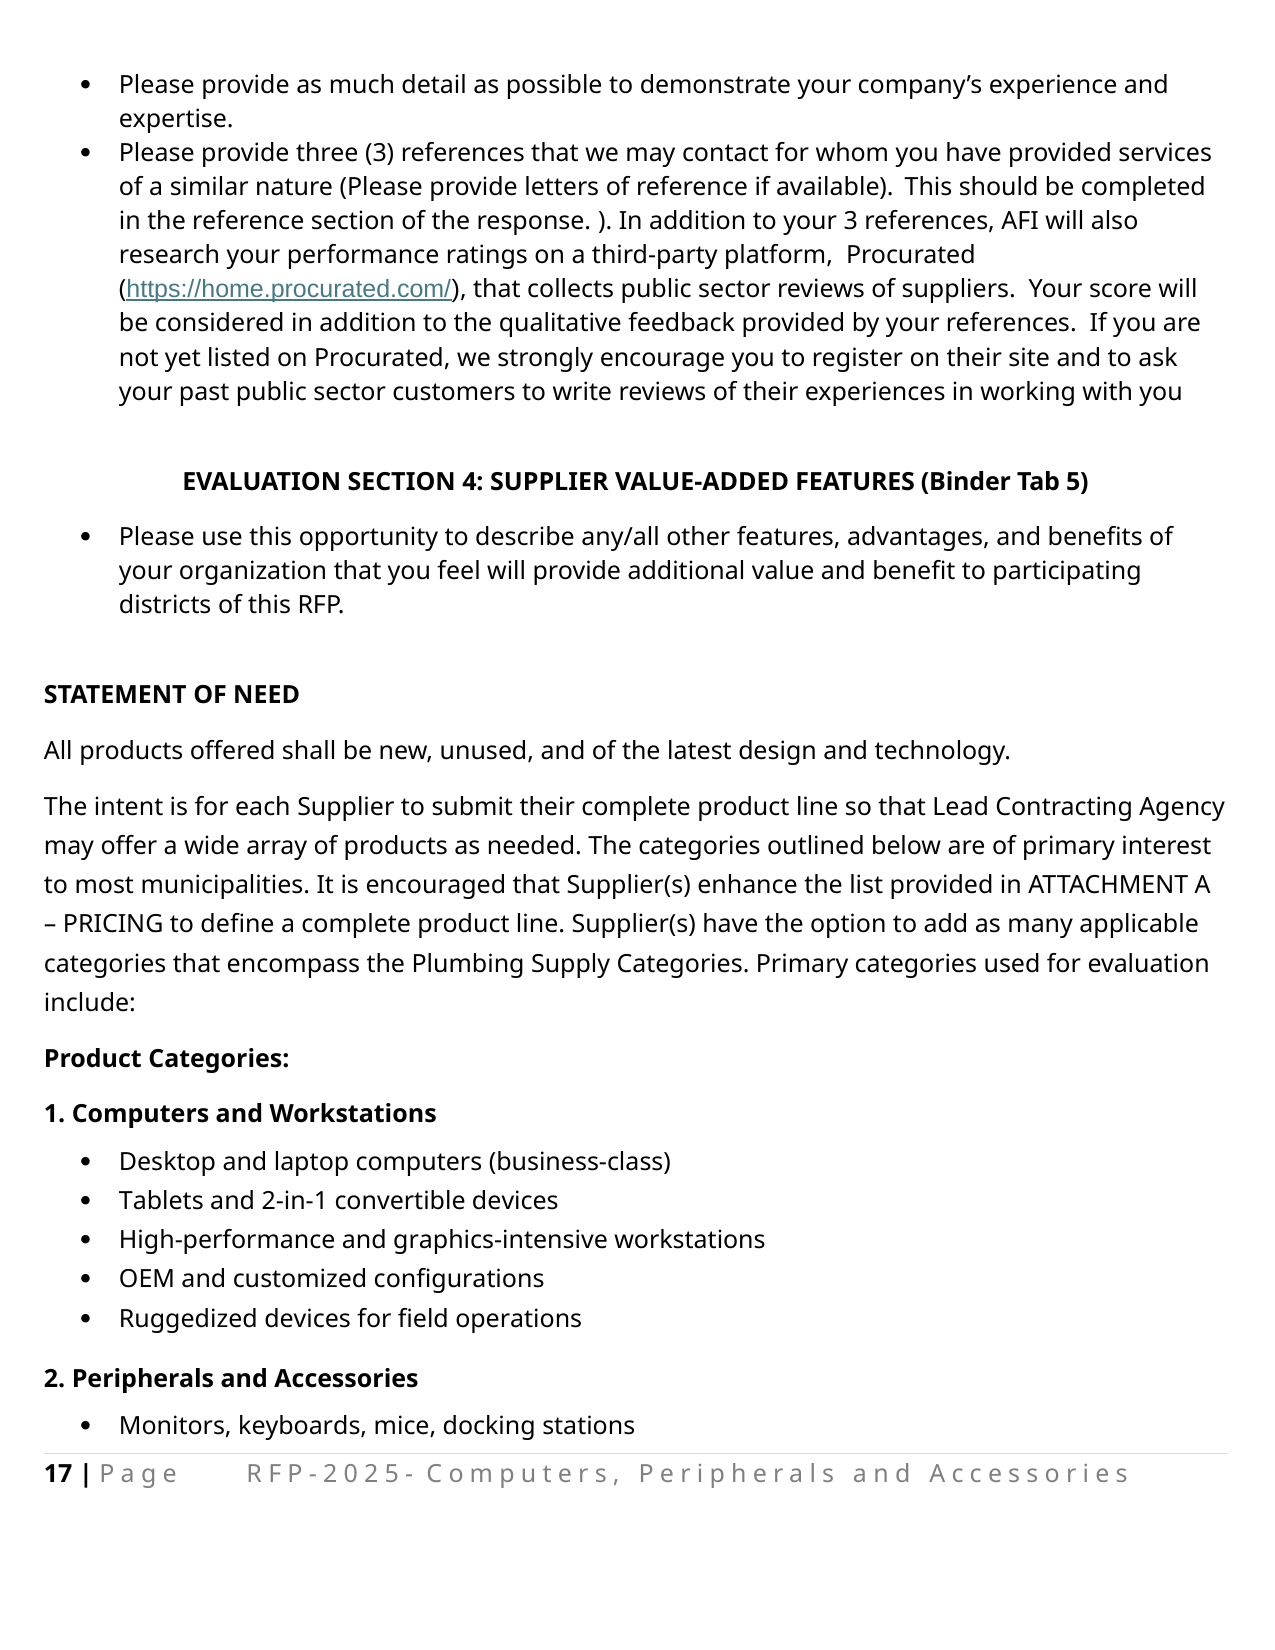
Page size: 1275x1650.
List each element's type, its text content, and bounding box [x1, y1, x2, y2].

list Monitors, keyboards, mice, docking stations [81, 1408, 1227, 1442]
list Desktop and laptop computers (business-class) [81, 1144, 1227, 1178]
list Please use this opportunity to describe any/all other features, advantages, and benefits of your organization that you feel will provide additional value and benefit to participating districts of this RFP. [81, 519, 1227, 621]
text The intent is for each Supplier to submit their complete product line so that Lead Contracting Agency may offer a wide array of products as needed. The categories outlined below are of primary interest to most municipalities. It is encouraged that Supplier(s) enhance the list provided in ATTACHMENT A – PRICING to define a complete product line. Supplier(s) have the option to add as many applicable categories that encompass the Plumbing Supply Categories. Primary categories used for evaluation include: [44, 789, 1227, 1018]
subtitle 1. Computers and Workstations [44, 1096, 1227, 1130]
text STATEMENT OF NEED [44, 677, 1227, 711]
list Tablets and 2-in-1 convertible devices [81, 1183, 1227, 1217]
list Please provide as much detail as possible to demonstrate your company’s experience and expertise. [81, 67, 1227, 135]
text All products offered shall be new, unused, and of the latest design and technology. [44, 733, 1227, 767]
list OEM and customized configurations [81, 1261, 1227, 1295]
subtitle 2. Peripherals and Accessories [44, 1360, 1227, 1394]
list Ruggedized devices for field operations [81, 1300, 1227, 1334]
list Please provide three (3) references that we may contact for whom you have provided services of a similar nature (Please provide letters of reference if available). This should be completed in the reference section of the response. ). In addition to your 3 references, AFI will also research your performance ratings on a third-party platform, Procurated (https://home.procurated.com/), that collects public sector reviews of suppliers. Your score will be considered in addition to the qualitative feedback provided by your references. If you are not yet listed on Procurated, we strongly encourage you to register on their site and to ask your past public sector customers to write reviews of their experiences in working with you [81, 135, 1227, 407]
list High-performance and graphics-intensive workstations [81, 1222, 1227, 1256]
text Product Categories: [44, 1040, 1227, 1074]
text EVALUATION SECTION 4: SUPPLIER VALUE-ADDED FEATURES (Binder Tab 5) [44, 463, 1227, 497]
